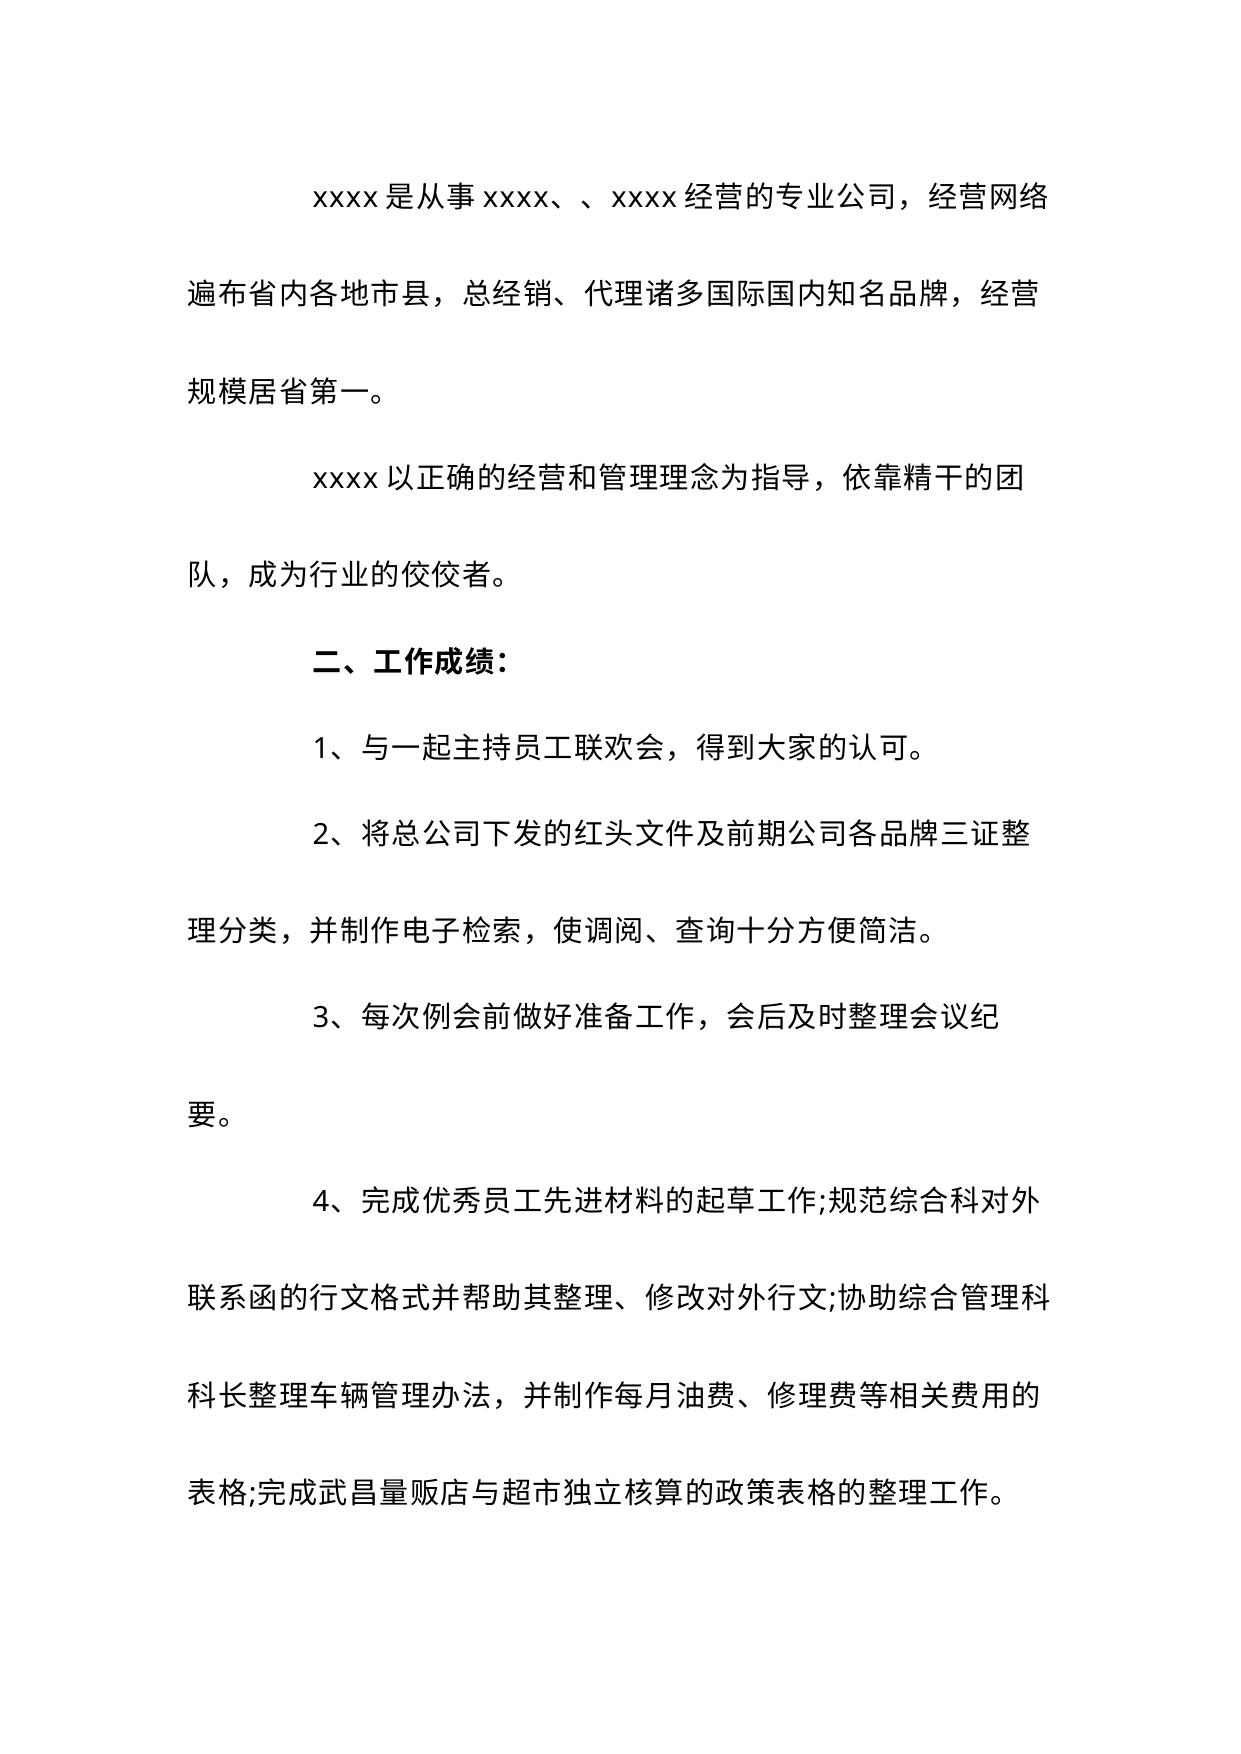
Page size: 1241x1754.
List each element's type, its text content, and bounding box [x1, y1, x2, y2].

text 3、每次例会前做好准备工作，会后及时整理会议纪要。 [187, 983, 1053, 1145]
text 二、工作成绩： [187, 627, 1053, 692]
text 1、与一起主持员工联欢会，得到大家的认可。 [187, 713, 1053, 778]
text xxxx是从事xxxx、、xxxx经营的专业公司，经营网络遍布省内各地市县，总经销、代理诸多国际国内知名品牌，经营规模居省第一。 [187, 162, 1053, 422]
text xxxx以正确的经营和管理理念为指导，依靠精干的团队，成为行业的佼佼者。 [187, 443, 1053, 606]
text 4、完成优秀员工先进材料的起草工作;规范综合科对外联系函的行文格式并帮助其整理、修改对外行文;协助综合管理科科长整理车辆管理办法，并制作每月油费、修理费等相关费用的表格;完成武昌量贩店与超市独立核算的政策表格的整理工作。 [187, 1166, 1053, 1524]
text 2、将总公司下发的红头文件及前期公司各品牌三证整理分类，并制作电子检索，使调阅、查询十分方便简洁。 [187, 799, 1053, 962]
